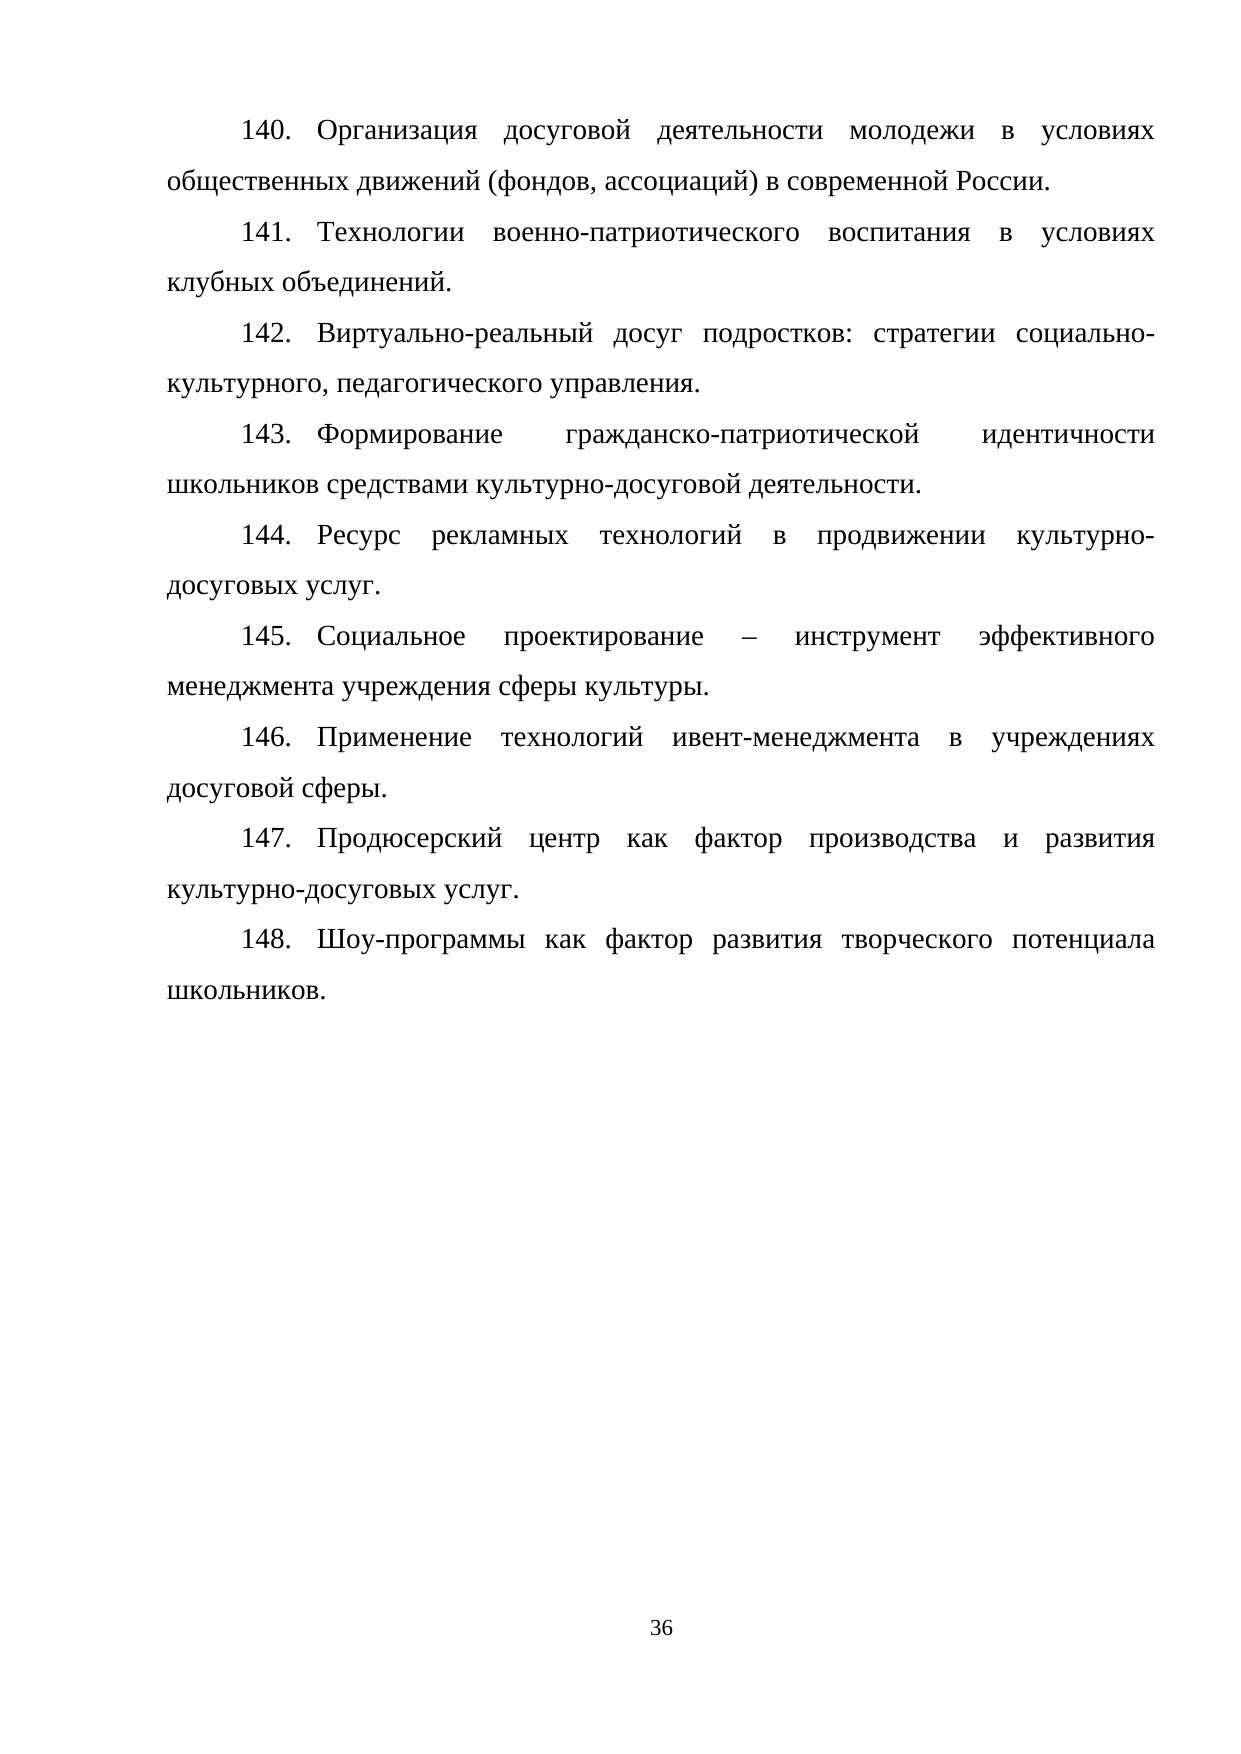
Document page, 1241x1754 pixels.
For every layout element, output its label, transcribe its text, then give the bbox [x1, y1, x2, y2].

list Продюсерский центр как фактор производства и развития культурно-досуговых услуг. [167, 821, 1156, 904]
list Технологии военно-патриотического воспитания в условиях клубных объединений. [167, 214, 1156, 297]
list Применение технологий ивент-менеджмента в учреждениях досуговой сферы. [167, 719, 1156, 803]
list Социальное проектирование – инструмент эффективного менеджмента учреждения сферы культуры. [167, 618, 1156, 702]
list Шоу-программы как фактор развития творческого потенциала школьников. [167, 922, 1156, 1006]
list Виртуально-реальный досуг подростков: стратегии социально-культурного, педагогического управления. [167, 315, 1156, 399]
list Формирование гражданско-патриотической идентичности школьников средствами культурно-досуговой деятельности. [167, 416, 1156, 500]
list Ресурс рекламных технологий в продвижении культурно-досуговых услуг. [167, 517, 1156, 601]
list Организация досуговой деятельности молодежи в условиях общественных движений (фондов, ассоциаций) в современной России. [167, 112, 1156, 196]
